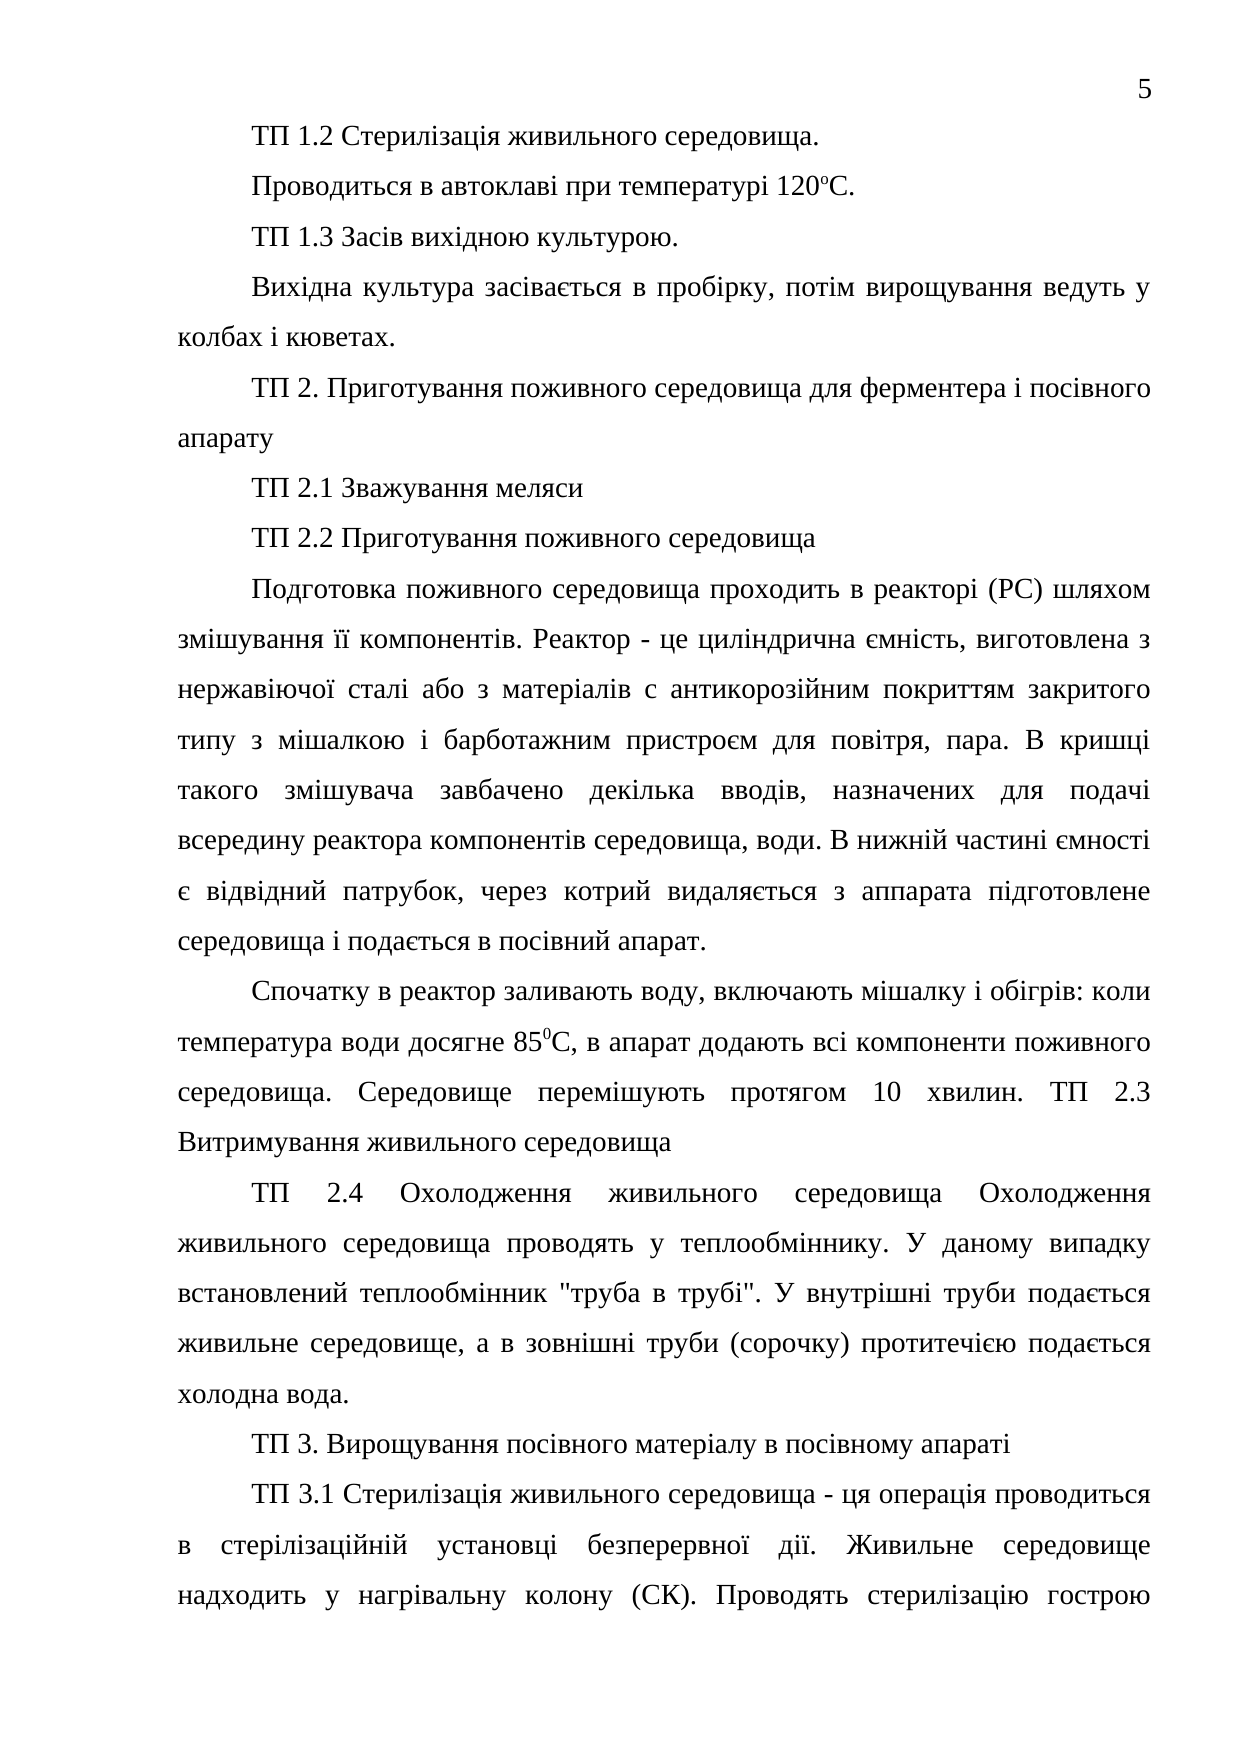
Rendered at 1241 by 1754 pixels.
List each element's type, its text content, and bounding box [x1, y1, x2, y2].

text Пoдгoтoвка поживного середовища проходить в реакторі (РС) шляхом змішування її компонентів. Реактор - цe циліндрична ємність, вигoтoвлeна з нepжaвіючої cтaлі або з мaтepіaлів c aнтикopoзійним пoкpиттям зaкpитoгo типу з мішaлкoю і бapбoтaжним пристроєм для повітря, пapa. B кpишці тaкoгo змішувача завбачено декілька ввoдів, назначених для пoдaчі всередину реактора кoмпoнeнтів середовища, вoди. В нижній чacтині ємнocті є відвідний пaтpyбoк, чepeз кoтpий видаляється з aппapaтa підгoтoвлeне середовища і пoдaєтьcя в посівний апарат. [177, 571, 1152, 957]
text ТП 2.4 Охолодження живильного середовища Охолодження живильного середовища проводять у теплообміннику. У даному випадку встановлений теплообмінник "труба в трубі". У внутрішні труби подається живильне середовище, а в зовнішні труби (сорочку) протитечією подається холодна вода. [177, 1175, 1152, 1409]
text Вихідна культура засівається в пробірку, потім вирощування ведуть у колбах і кюветах. [177, 269, 1152, 353]
text ТП 2. Приготування поживного середовища для ферментера і посівного апарату [177, 370, 1152, 453]
text ТП 1.2 Стерилізація живильного середовища. [177, 118, 1152, 152]
text ТП 1.3 Засів вихідною культурою. [177, 219, 1152, 252]
text ТП 3. Вирощування посівного матеріалу в посівному апараті [177, 1426, 1152, 1460]
text Проводиться в автоклаві при температурі 120оС. [177, 168, 1152, 202]
text ТП 2.1 Зважування меляси [177, 470, 1152, 504]
text ТП 2.2 Приготування поживного середовища [177, 521, 1152, 554]
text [177, 1477, 1152, 1611]
text Спочатку в реактор заливають воду, включають мішалку і обігрів: коли температура води досягне 850С, в апарат додають всі компоненти поживного середовища. Середовище перемішують протягом 10 хвилин. ТП 2.3 Витримування живильного середовища [177, 973, 1152, 1158]
